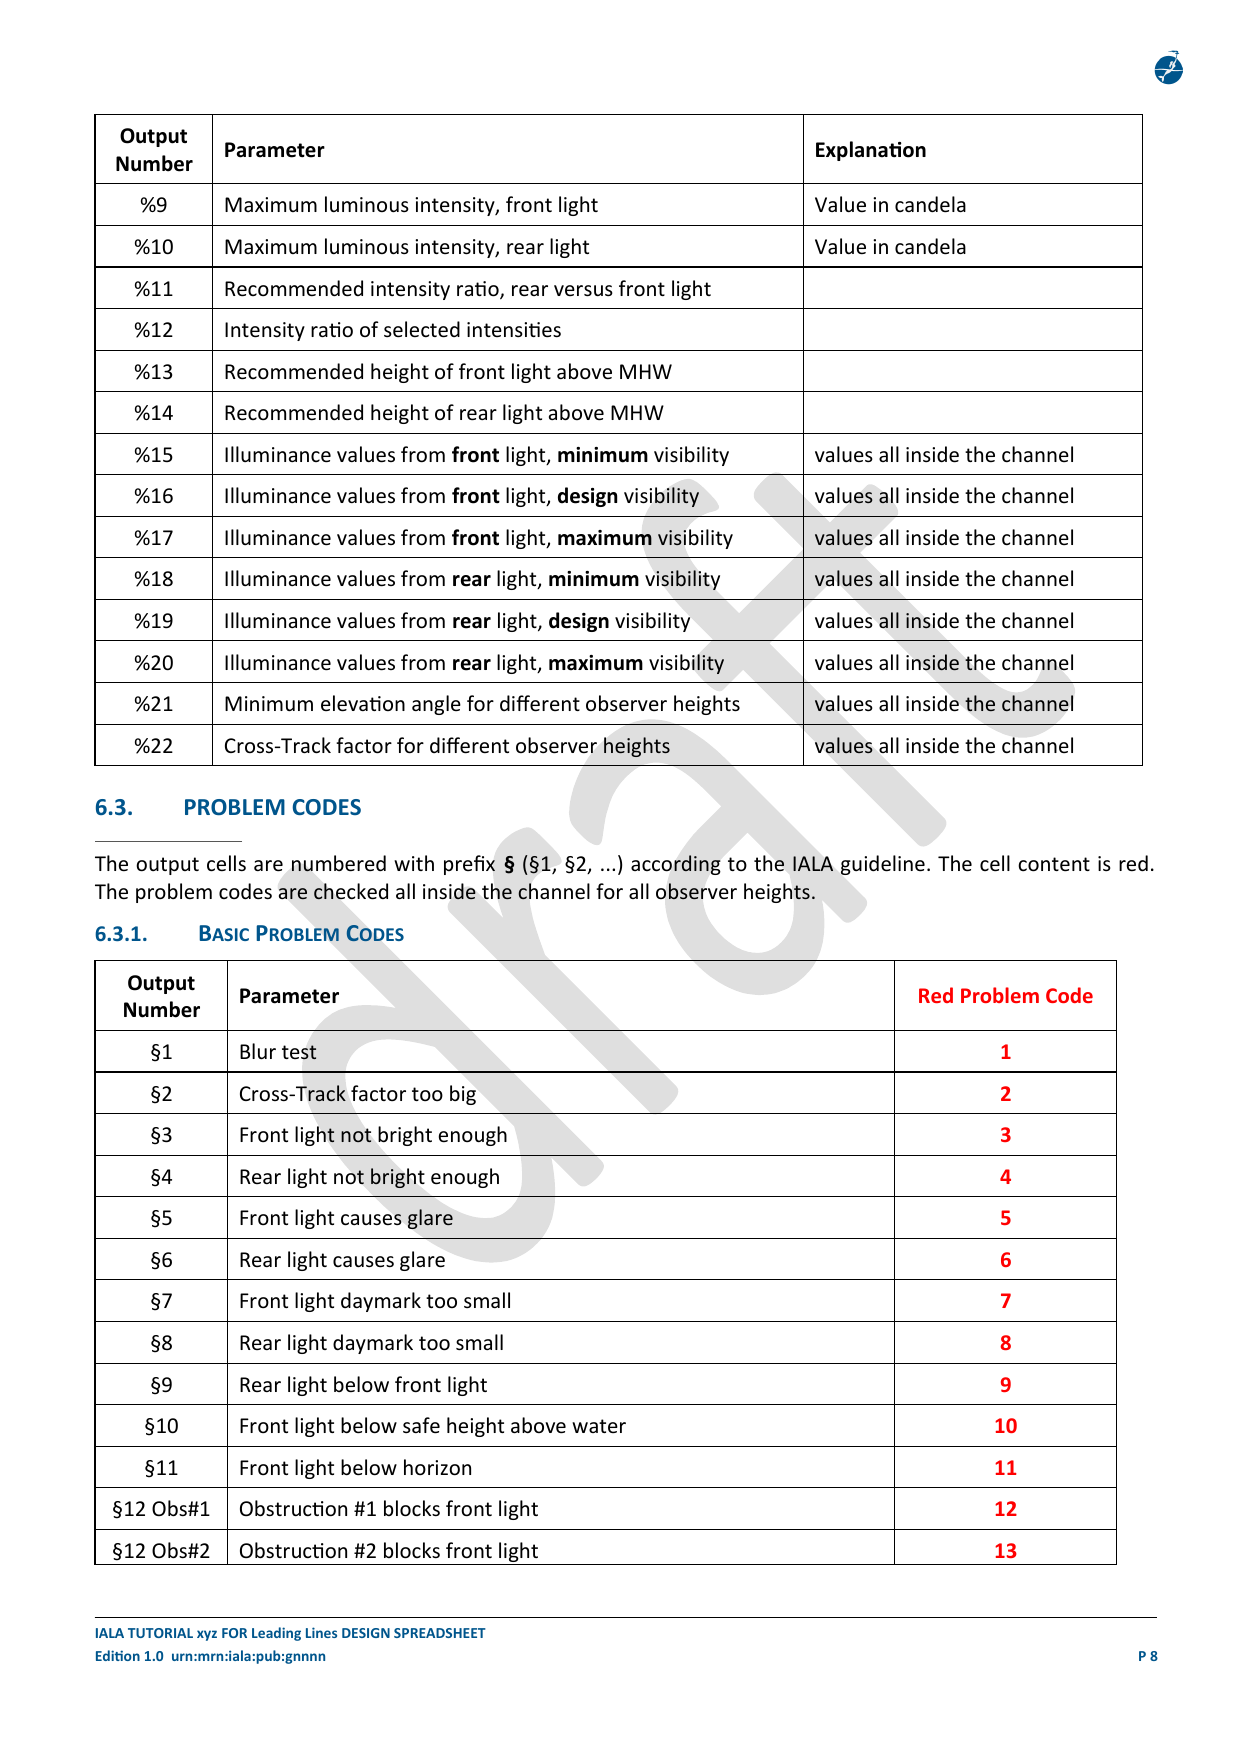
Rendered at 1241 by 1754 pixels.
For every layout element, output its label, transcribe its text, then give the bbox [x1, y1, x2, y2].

table_cell [804, 309, 1142, 349]
table_cell §2 [96, 1073, 227, 1113]
table_cell %19 [96, 600, 212, 640]
table_cell values all inside the channel [804, 517, 1142, 557]
table_cell Illuminance values from rear light, maximum visibility [213, 641, 803, 682]
table_cell [804, 351, 1142, 391]
table_cell §6 [96, 1239, 227, 1279]
table_cell 3 [895, 1114, 1116, 1154]
table_cell 1 [895, 1031, 1116, 1071]
table_cell §5 [96, 1197, 227, 1238]
table_cell Value in candela [804, 184, 1142, 225]
table_cell [804, 268, 1142, 308]
table_cell Illuminance values from rear light, minimum visibility [213, 558, 803, 599]
table_cell Rear light below front light [228, 1364, 894, 1404]
table_cell %16 [96, 475, 212, 516]
table_cell Obstruction #1 blocks front light [228, 1488, 894, 1529]
table_cell §3 [96, 1114, 227, 1154]
table_cell %18 [96, 558, 212, 599]
table_cell %12 [96, 309, 212, 349]
table_cell values all inside the channel [804, 475, 1142, 516]
table_cell Cross-Track factor for different observer heights [213, 725, 803, 765]
table_cell Front light not bright enough [228, 1114, 894, 1154]
table_cell values all inside the channel [804, 434, 1142, 474]
table_cell §12 Obs#2 [96, 1530, 227, 1564]
table_cell 12 [895, 1488, 1116, 1529]
table_cell %22 [96, 725, 212, 765]
table_cell %13 [96, 351, 212, 391]
table_cell %10 [96, 226, 212, 266]
table_cell §9 [96, 1364, 227, 1404]
table_cell Blur test [228, 1031, 894, 1071]
table_cell %15 [96, 434, 212, 474]
table_header Explanation [804, 115, 1142, 183]
table_cell Recommended intensity ratio, rear versus front light [213, 268, 803, 308]
table_cell Illuminance values from rear light, design visibility [213, 600, 803, 640]
table_cell 6 [895, 1239, 1116, 1279]
table_header Parameter [228, 961, 894, 1030]
table_cell [804, 392, 1142, 433]
table_cell 8 [895, 1322, 1116, 1362]
table_cell §11 [96, 1447, 227, 1487]
table_cell Obstruction #2 blocks front light [228, 1530, 894, 1564]
table_cell values all inside the channel [804, 641, 1142, 682]
table_cell Recommended height of front light above MHW [213, 351, 803, 391]
table_cell §1 [96, 1031, 227, 1071]
table_cell §12 Obs#1 [96, 1488, 227, 1529]
table_cell values all inside the channel [804, 558, 1142, 599]
table_cell Maximum luminous intensity, front light [213, 184, 803, 225]
table_cell Illuminance values from front light, maximum visibility [213, 517, 803, 557]
table_cell Front light causes glare [228, 1197, 894, 1238]
table_cell 9 [895, 1364, 1116, 1404]
table_cell 2 [895, 1073, 1116, 1113]
table_header Output Number [96, 961, 227, 1030]
table_header Parameter [213, 115, 803, 183]
table_cell %9 [96, 184, 212, 225]
table_cell 7 [895, 1280, 1116, 1321]
table_cell Rear light not bright enough [228, 1156, 894, 1196]
table_cell Value in candela [804, 226, 1142, 266]
table_cell Intensity ratio of selected intensities [213, 309, 803, 349]
table_cell Illuminance values from front light, design visibility [213, 475, 803, 516]
table_cell 13 [895, 1530, 1116, 1564]
table_cell %20 [96, 641, 212, 682]
table_cell Minimum elevation angle for different observer heights [213, 683, 803, 723]
table_cell %11 [96, 268, 212, 308]
table_header Red Problem Code [895, 961, 1116, 1030]
table_header Output Number [96, 115, 212, 183]
table_cell Cross-Track factor too big [228, 1073, 894, 1113]
table_cell §8 [96, 1322, 227, 1362]
table_cell %17 [96, 517, 212, 557]
subtitle Basic Problem Codes [94, 917, 1069, 948]
table_cell %21 [96, 683, 212, 723]
table_cell Front light below safe height above water [228, 1405, 894, 1446]
text The output cells are numbered with prefix § (§1, §2, ...) according to the IALA guideline. The cell content is red. The problem codes are checked all inside the channel for all observer heights. [94, 849, 1157, 905]
table_cell §4 [96, 1156, 227, 1196]
table_cell 5 [895, 1197, 1116, 1238]
table_cell Illuminance values from front light, minimum visibility [213, 434, 803, 474]
table_cell Recommended height of rear light above MHW [213, 392, 803, 433]
table_cell Rear light causes glare [228, 1239, 894, 1279]
table_cell Rear light daymark too small [228, 1322, 894, 1362]
picture [1123, 0, 1241, 119]
table_cell Front light daymark too small [228, 1280, 894, 1321]
table_cell values all inside the channel [804, 600, 1142, 640]
table_cell 10 [895, 1405, 1116, 1446]
table_cell 11 [895, 1447, 1116, 1487]
table_cell values all inside the channel [804, 683, 1142, 723]
table_cell §7 [96, 1280, 227, 1321]
table_cell 4 [895, 1156, 1116, 1196]
table_cell §10 [96, 1405, 227, 1446]
table_cell %14 [96, 392, 212, 433]
table_cell Maximum luminous intensity, rear light [213, 226, 803, 266]
subtitle PROBLEM CODES [94, 791, 1157, 822]
table_cell Front light below horizon [228, 1447, 894, 1487]
table_cell values all inside the channel [804, 725, 1142, 765]
